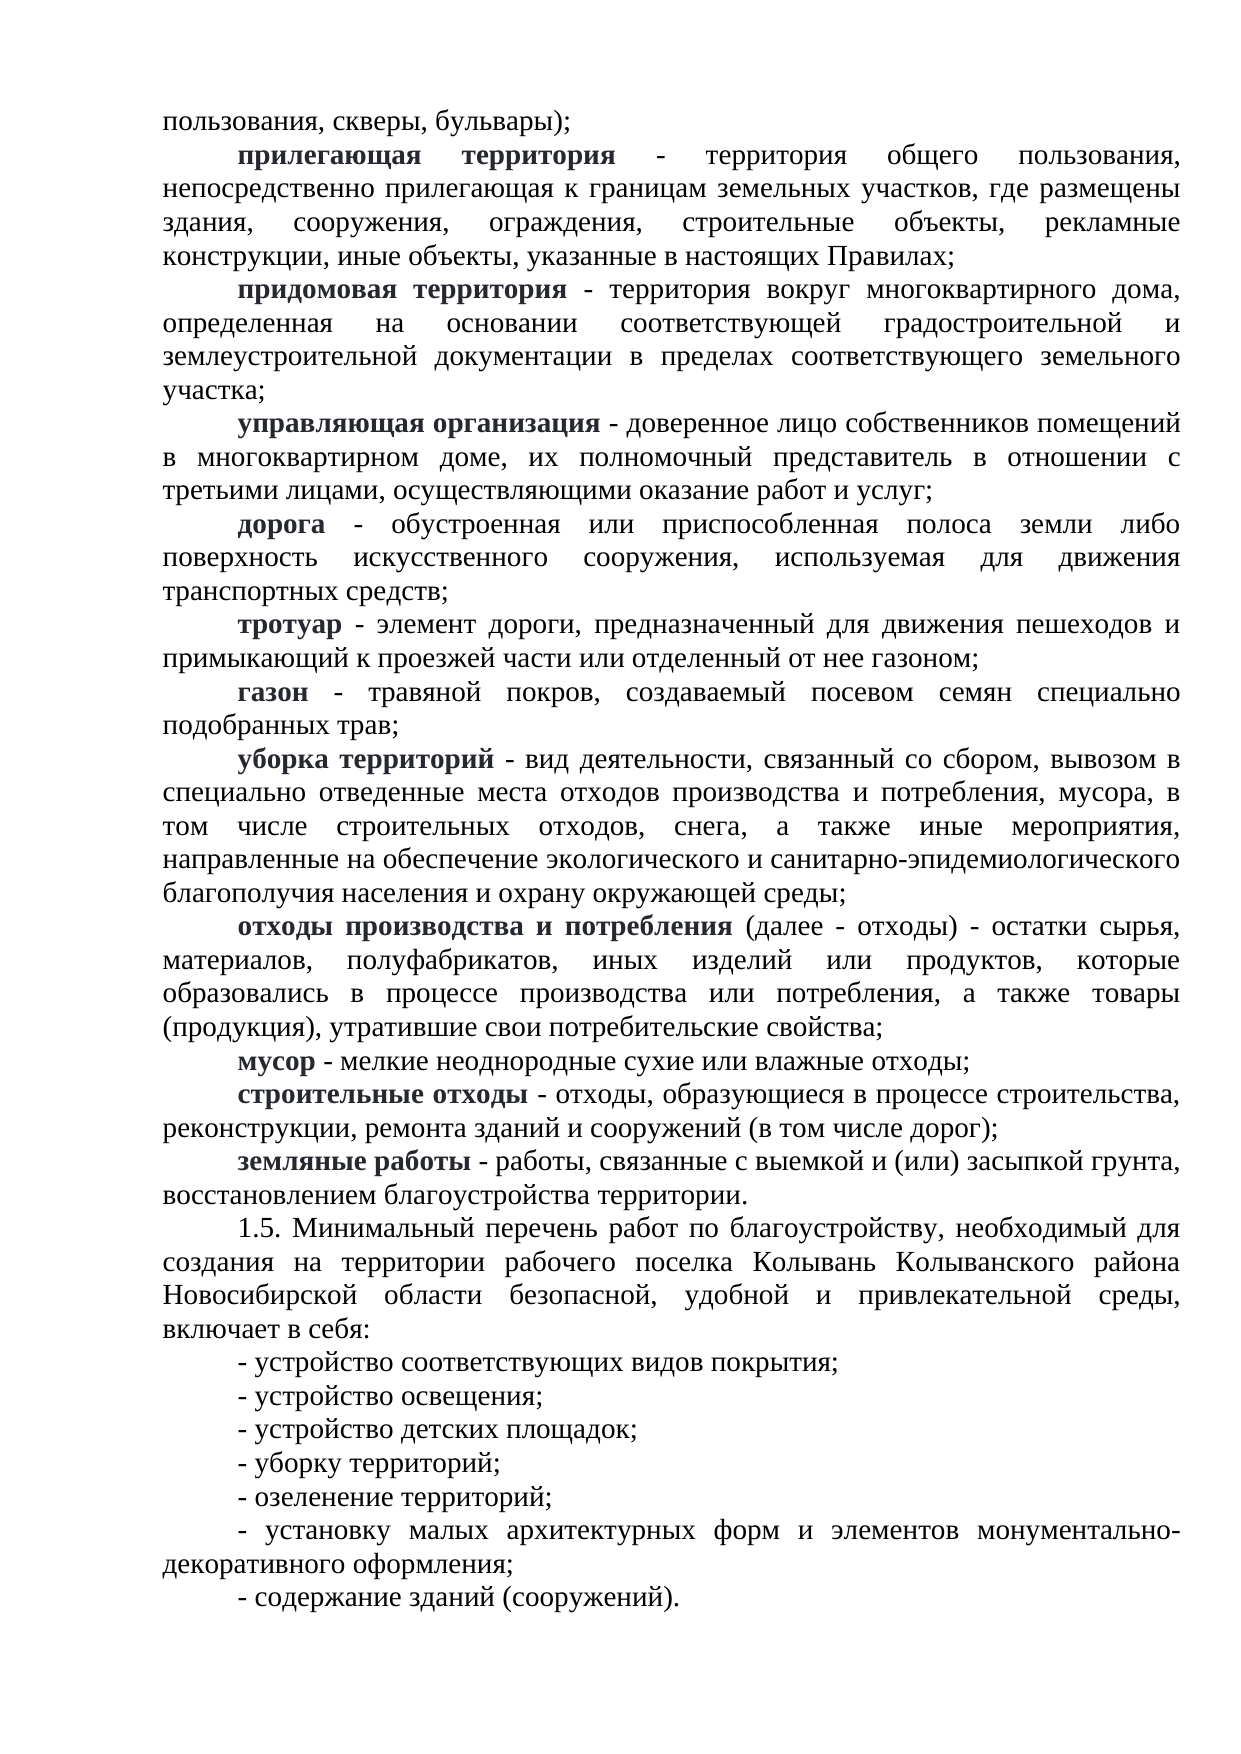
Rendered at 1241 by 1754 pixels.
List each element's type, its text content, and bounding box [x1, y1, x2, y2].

text мусор - мелкие неоднородные сухие или влажные отходы; [162, 1043, 1181, 1076]
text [162, 103, 1181, 137]
text уборка территорий - вид деятельности, связанный со сбором, вывозом в специально отведенные места отходов производства и потребления, мусора, в том числе строительных отходов, снега, а также иные мероприятия, направленные на обеспечение экологического и санитарно-эпидемиологического благополучия населения и охрану окружающей среды; [162, 741, 1181, 908]
text тротуар - элемент дороги, предназначенный для движения пешеходов и примыкающий к проезжей части или отделенный от нее газоном; [162, 607, 1181, 674]
text придомовая территория - территория вокруг многоквартирного дома, определенная на основании соответствующей градостроительной и землеустроительной документации в пределах соответствующего земельного участка; [162, 271, 1181, 405]
text газон - травяной покров, создаваемый посевом семян специально подобранных трав; [162, 674, 1181, 741]
text - установку малых архитектурных форм и элементов монументально-декоративного оформления; [162, 1512, 1181, 1579]
text отходы производства и потребления (далее - отходы) - остатки сырья, материалов, полуфабрикатов, иных изделий или продуктов, которые образовались в процессе производства или потребления, а также товары (продукция), утратившие свои потребительские свойства; [162, 908, 1181, 1043]
text прилегающая территория - территория общего пользования, непосредственно прилегающая к границам земельных участков, где размещены здания, сооружения, ограждения, строительные объекты, рекламные конструкции, иные объекты, указанные в настоящих Правилах; [162, 137, 1181, 271]
text - озеленение территорий; [162, 1479, 1181, 1512]
text - устройство детских площадок; [162, 1412, 1181, 1445]
text - содержание зданий (сооружений). [162, 1579, 1181, 1613]
text - устройство соответствующих видов покрытия; [162, 1344, 1181, 1378]
text - уборку территорий; [162, 1445, 1181, 1479]
text строительные отходы - отходы, образующиеся в процессе строительства, реконструкции, ремонта зданий и сооружений (в том числе дорог); [162, 1076, 1181, 1143]
text управляющая организация - доверенное лицо собственников помещений в многоквартирном доме, их полномочный представитель в отношении с третьими лицами, осуществляющими оказание работ и услуг; [162, 405, 1181, 506]
text - устройство освещения; [162, 1378, 1181, 1412]
text земляные работы - работы, связанные с выемкой и (или) засыпкой грунта, восстановлением благоустройства территории. [162, 1143, 1181, 1210]
text 1.5. Минимальный перечень работ по благоустройству, необходимый для создания на территории рабочего поселка Колывань Колыванского района Новосибирской области безопасной, удобной и привлекательной среды, включает в себя: [162, 1210, 1181, 1344]
text дорога - обустроенная или приспособленная полоса земли либо поверхность искусственного сооружения, используемая для движения транспортных средств; [162, 506, 1181, 607]
